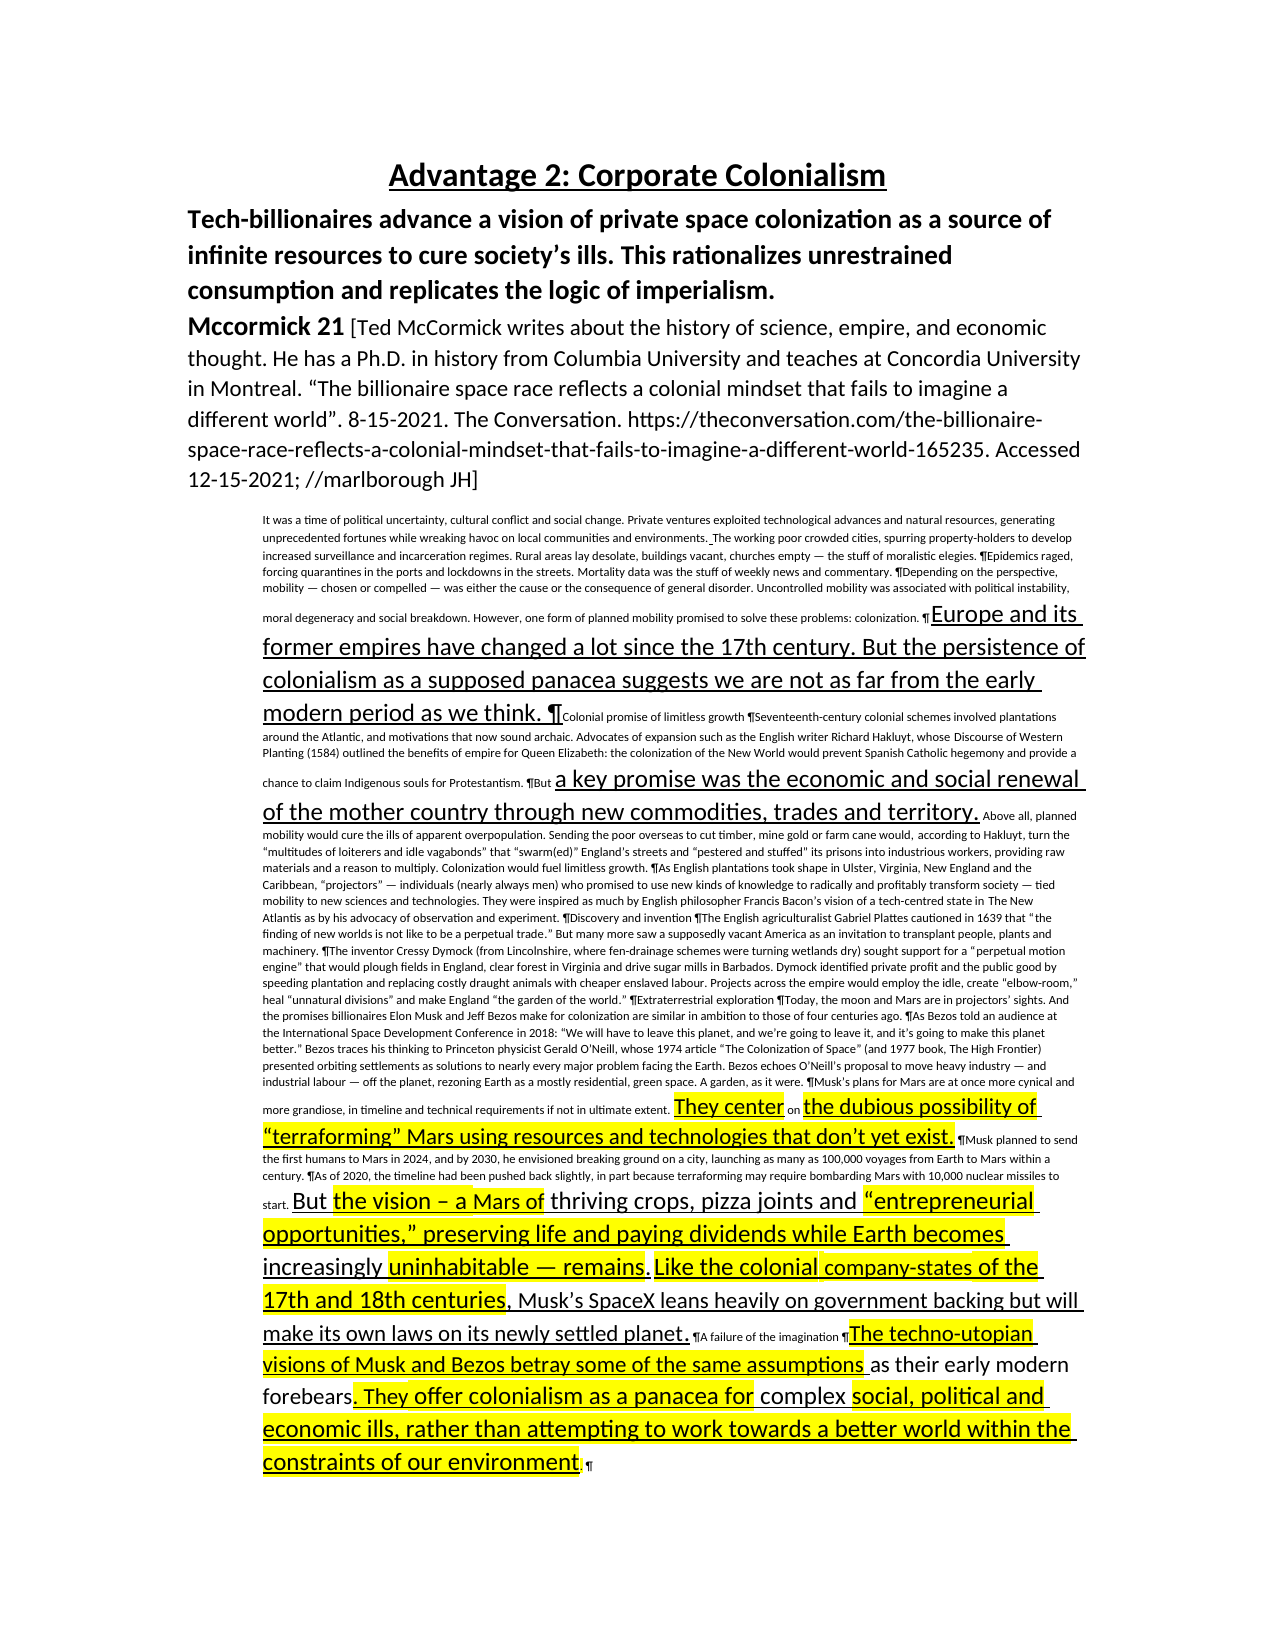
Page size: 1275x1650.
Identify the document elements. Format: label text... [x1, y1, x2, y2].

text Mccormick 21 [Ted McCormick writes about the history of science, empire, and economic thought. He has a Ph.D. in history from Columbia University and teaches at Concordia University in Montreal. “The billionaire space race reflects a colonial mindset that fails to imagine a different world”. 8-15-2021. The Conversation. https://theconversation.com/the-billionaire-space-race-reflects-a-colonial-mindset-that-fails-to-imagine-a-different-world-165235. Accessed 12-15-2021; //marlborough JH] [187, 309, 1087, 493]
subtitle Tech-billionaires advance a vision of private space colonization as a source of infinite resources to cure society’s ills. This rationalizes unrestrained consumption and replicates the logic of imperialism. [187, 202, 1087, 307]
subtitle Advantage 2: Corporate Colonialism [187, 154, 1087, 195]
text It was a time of political uncertainty, cultural conflict and social change. Private ventures exploited technological advances and natural resources, generating unprecedented fortunes while wreaking havoc on local communities and environments. The working poor crowded cities, spurring property-holders to develop increased surveillance and incarceration regimes. Rural areas lay desolate, buildings vacant, churches empty — the stuff of moralistic elegies. ¶Epidemics raged, forcing quarantines in the ports and lockdowns in the streets. Mortality data was the stuff of weekly news and commentary. ¶Depending on the perspective, mobility — chosen or compelled — was either the cause or the consequence of general disorder. Uncontrolled mobility was associated with political instability, moral degeneracy and social breakdown. However, one form of planned mobility promised to solve these problems: colonization. ¶Europe and its former empires have changed a lot since the 17th century. But the persistence of colonialism as a supposed panacea suggests we are not as far from the early modern period as we think. ¶Colonial promise of limitless growth ¶Seventeenth-century colonial schemes involved plantations around the Atlantic, and motivations that now sound archaic. Advocates of expansion such as the English writer Richard Hakluyt, whose Discourse of Western Planting (1584) outlined the benefits of empire for Queen Elizabeth: the colonization of the New World would prevent Spanish Catholic hegemony and provide a chance to claim Indigenous souls for Protestantism. ¶But a key promise was the economic and social renewal of the mother country through new commodities, trades and territory. Above all, planned mobility would cure the ills of apparent overpopulation. Sending the poor overseas to cut timber, mine gold or farm cane would, according to Hakluyt, turn the “multitudes of loiterers and idle vagabonds” that “swarm(ed)” England’s streets and “pestered and stuffed” its prisons into industrious workers, providing raw materials and a reason to multiply. Colonization would fuel limitless growth. ¶As English plantations took shape in Ulster, Virginia, New England and the Caribbean, “projectors” — individuals (nearly always men) who promised to use new kinds of knowledge to radically and profitably transform society — tied mobility to new sciences and technologies. They were inspired as much by English philosopher Francis Bacon’s vision of a tech-centred state in The New Atlantis as by his advocacy of observation and experiment. ¶Discovery and invention ¶The English agriculturalist Gabriel Plattes cautioned in 1639 that “the finding of new worlds is not like to be a perpetual trade.” But many more saw a supposedly vacant America as an invitation to transplant people, plants and machinery. ¶The inventor Cressy Dymock (from Lincolnshire, where fen-drainage schemes were turning wetlands dry) sought support for a “perpetual motion engine” that would plough fields in England, clear forest in Virginia and drive sugar mills in Barbados. Dymock identified private profit and the public good by speeding plantation and replacing costly draught animals with cheaper enslaved labour. Projects across the empire would employ the idle, create “elbow-room,” heal “unnatural divisions” and make England “the garden of the world.” ¶Extraterrestrial exploration ¶Today, the moon and Mars are in projectors’ sights. And the promises billionaires Elon Musk and Jeff Bezos make for colonization are similar in ambition to those of four centuries ago. ¶As Bezos told an audience at the International Space Development Conference in 2018: “We will have to leave this planet, and we’re going to leave it, and it’s going to make this planet better.” Bezos traces his thinking to Princeton physicist Gerald O’Neill, whose 1974 article “The Colonization of Space” (and 1977 book, The High Frontier) presented orbiting settlements as solutions to nearly every major problem facing the Earth. Bezos echoes O’Neill’s proposal to move heavy industry — and industrial labour — off the planet, rezoning Earth as a mostly residential, green space. A garden, as it were. ¶Musk’s plans for Mars are at once more cynical and more grandiose, in timeline and technical requirements if not in ultimate extent. They center on the dubious possibility of “terraforming” Mars using resources and technologies that don’t yet exist. ¶Musk planned to send the first humans to Mars in 2024, and by 2030, he envisioned breaking ground on a city, launching as many as 100,000 voyages from Earth to Mars within a century. ¶As of 2020, the timeline had been pushed back slightly, in part because terraforming may require bombarding Mars with 10,000 nuclear missiles to start. But the vision – a Mars of thriving crops, pizza joints and “entrepreneurial opportunities,” preserving life and paying dividends while Earth becomes increasingly uninhabitable — remains. Like the colonial company-states of the 17th and 18th centuries, Musk’s SpaceX leans heavily on government backing but will make its own laws on its newly settled planet. ¶A failure of the imagination ¶The techno-utopian visions of Musk and Bezos betray some of the same assumptions as their early modern forebears. They offer colonialism as a panacea for complex social, political and economic ills, rather than attempting to work towards a better world within the constraints of our environment. ¶ [262, 512, 1087, 1477]
